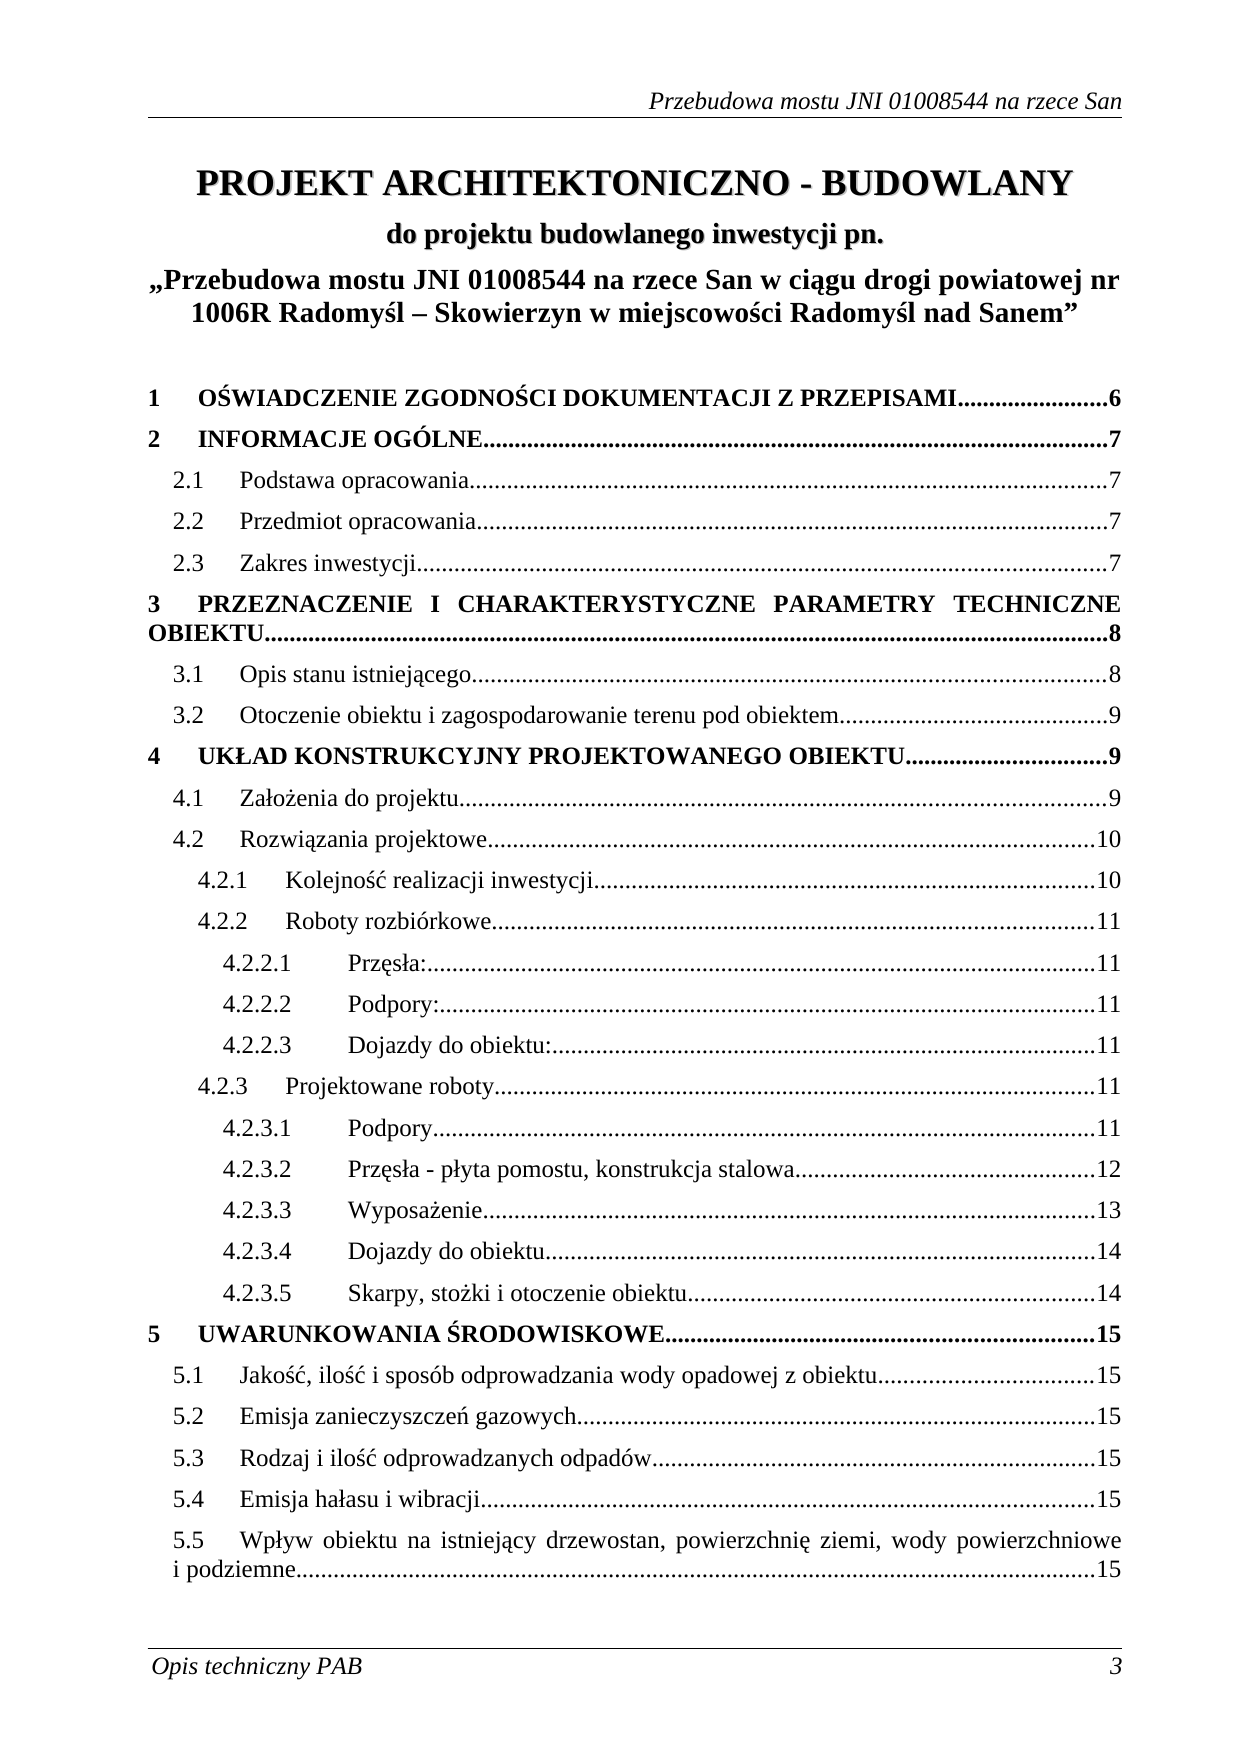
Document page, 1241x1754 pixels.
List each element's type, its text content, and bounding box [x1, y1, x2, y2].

text 4.2.2.3 Dojazdy do obiektu: 11 [223, 1030, 1122, 1059]
text 4.2.2 Roboty rozbiórkowe 11 [198, 906, 1122, 935]
text 4.2.3 Projektowane roboty 11 [198, 1071, 1122, 1100]
text 4.2.3.1 Podpory 11 [223, 1113, 1122, 1141]
text 5.2 Emisja zanieczyszczeń gazowych 15 [173, 1401, 1122, 1430]
text 2.1 Podstawa opracowania 7 [173, 465, 1122, 494]
text 2.2 Przedmiot opracowania 7 [173, 506, 1122, 535]
text „Przebudowa mostu JNI 01008544 na rzece San w ciągu drogi powiatowej nr 1006R Radomyśl – Skowierzyn w miejscowości Radomyśl nad Sanem” [148, 262, 1122, 329]
text 5.3 Rodzaj i ilość odprowadzanych odpadów 15 [173, 1443, 1122, 1471]
text 4.2.3.3 Wyposażenie 13 [223, 1195, 1122, 1224]
text 5 UWARUNKOWANIA ŚRODOWISKOWE 15 [148, 1319, 1122, 1348]
text 4.2.2.1 Przęsła: 11 [223, 948, 1122, 976]
text do projektu budowlanego inwestycji pn. [148, 216, 1122, 249]
text 5.1 Jakość, ilość i sposób odprowadzania wody opadowej z obiektu 15 [173, 1360, 1122, 1389]
text PROJEKT ARCHITEKTONICZNO - BUDOWLANY [148, 160, 1122, 203]
text 4.2.3.2 Przęsła - płyta pomostu, konstrukcja stalowa 12 [223, 1154, 1122, 1183]
text 3.1 Opis stanu istniejącego 8 [173, 659, 1122, 688]
text 5.5 Wpływ obiektu na istniejący drzewostan, powierzchnię ziemi, wody powierzchniowe i podziemne. 15 [173, 1525, 1122, 1583]
text 4.2.3.5 Skarpy, stożki i otoczenie obiektu 14 [223, 1278, 1122, 1306]
text 4.1 Założenia do projektu 9 [173, 783, 1122, 811]
text 4.2.3.4 Dojazdy do obiektu 14 [223, 1236, 1122, 1265]
text 1 OŚWIADCZENIE ZGODNOŚCI DOKUMENTACJI Z PRZEPISAMI 6 [148, 383, 1122, 411]
text 2 INFORMACJE OGÓLNE 7 [148, 424, 1122, 453]
text 3 PRZEZNACZENIE I CHARAKTERYSTYCZNE PARAMETRY TECHNICZNE OBIEKTU 8 [148, 589, 1122, 646]
text 4 UKŁAD KONSTRUKCYJNY PROJEKTOWANEGO OBIEKTU 9 [148, 741, 1122, 770]
text 4.2.2.2 Podpory: 11 [223, 989, 1122, 1018]
text 2.3 Zakres inwestycji 7 [173, 548, 1122, 576]
text 5.4 Emisja hałasu i wibracji 15 [173, 1484, 1122, 1513]
text 4.2.1 Kolejność realizacji inwestycji 10 [198, 865, 1122, 894]
text 3.2 Otoczenie obiektu i zagospodarowanie terenu pod obiektem 9 [173, 700, 1122, 729]
text 4.2 Rozwiązania projektowe 10 [173, 824, 1122, 853]
